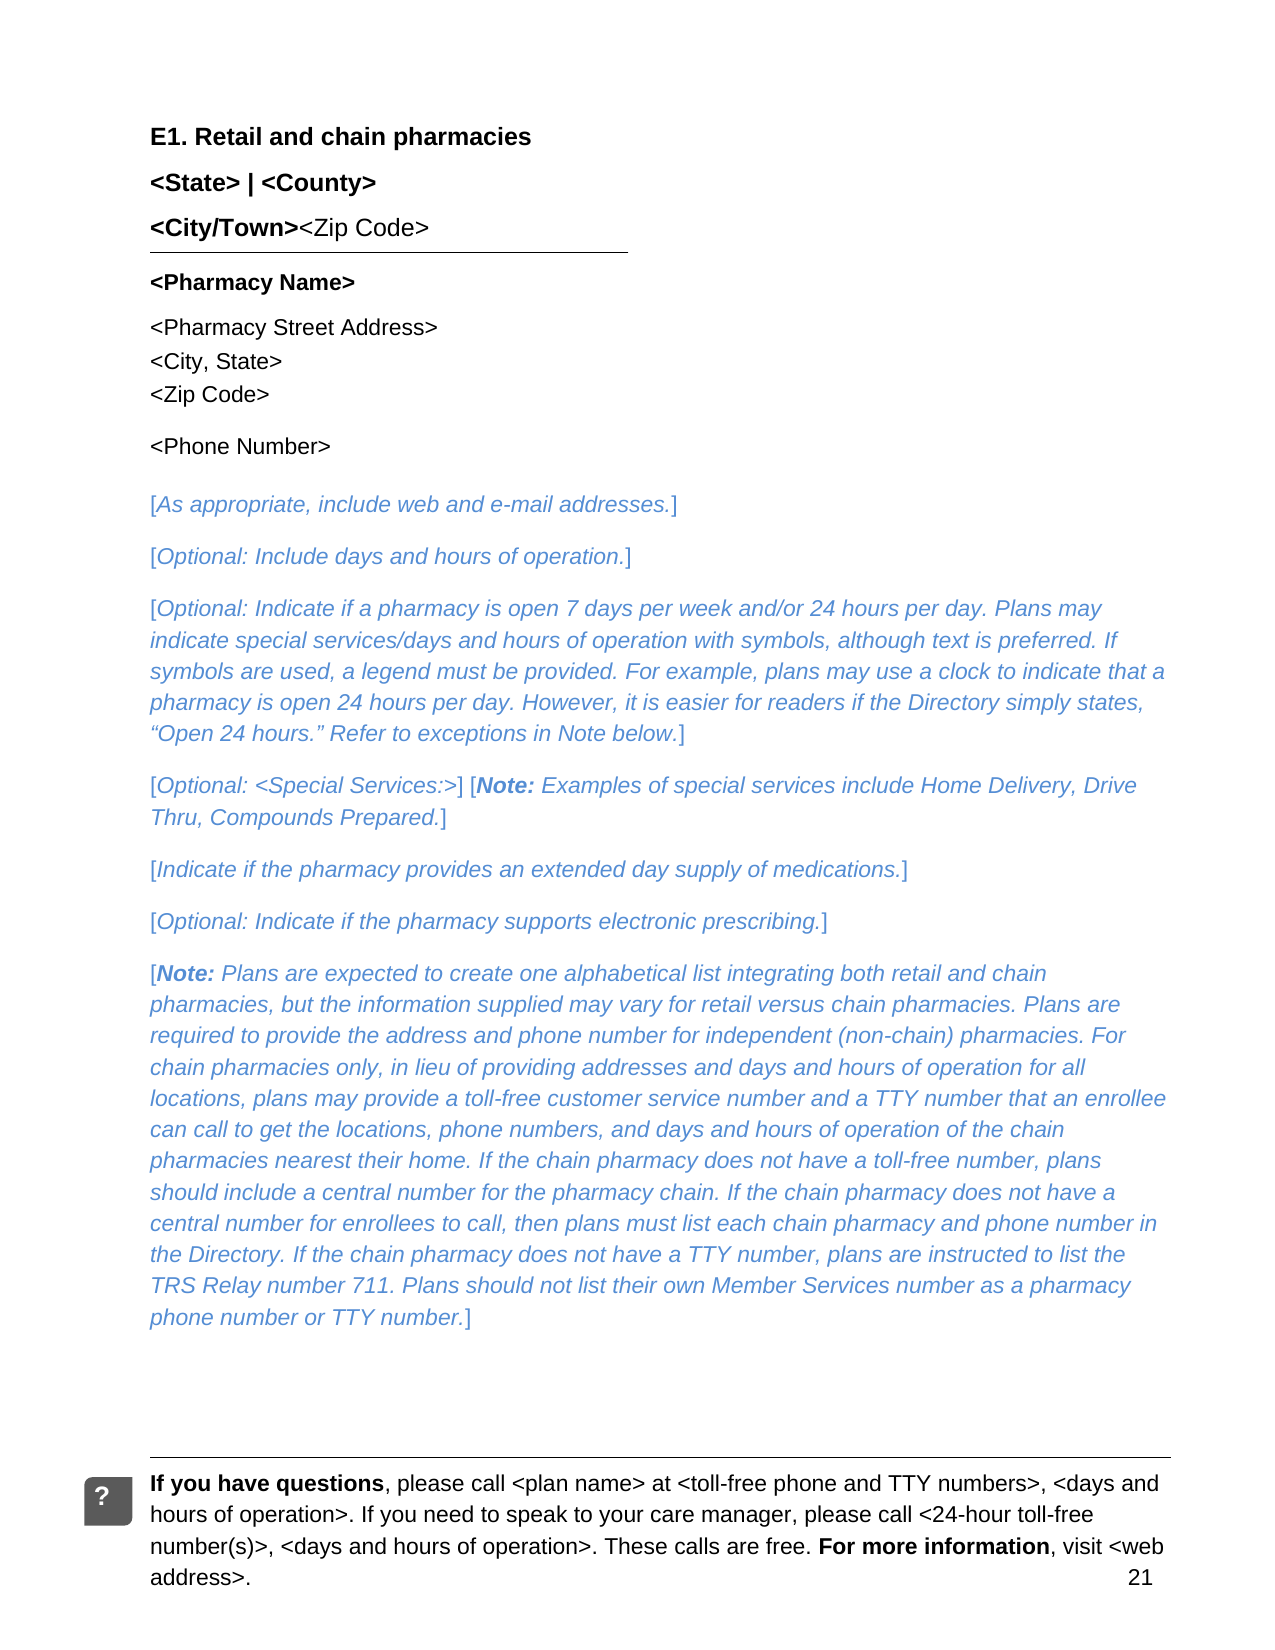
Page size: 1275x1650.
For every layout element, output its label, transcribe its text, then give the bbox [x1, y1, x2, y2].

text <Pharmacy Street Address> <City, State> <Zip Code> [150, 309, 1171, 409]
text [Optional: <Special Services:>] [Note: Examples of special services include Home Delivery, Drive Thru, Compounds Prepared.] [150, 769, 1171, 831]
subtitle E1. Retail and chain pharmacies [150, 118, 1096, 152]
text <State> | <County> [150, 164, 1171, 198]
text <Phone Number> [150, 428, 1171, 461]
text [Indicate if the pharmacy provides an extended day supply of medications.] [150, 852, 1171, 883]
text <City/Town><Zip Code> [150, 210, 628, 252]
text [As appropriate, include web and e-mail addresses.] [150, 488, 1171, 519]
text [Optional: Indicate if the pharmacy supports electronic prescribing.] [150, 904, 1171, 936]
text [Note: Plans are expected to create one alphabetical list integrating both retail and chain pharmacies, but the information supplied may vary for retail versus chain pharmacies. Plans are required to provide the address and phone number for independent (non-chain) pharmacies. For chain pharmacies only, in lieu of providing addresses and days and hours of operation for all locations, plans may provide a toll-free customer service number and a TTY number that an enrollee can call to get the locations, phone numbers, and days and hours of operation of the chain pharmacies nearest their home. If the chain pharmacy does not have a toll-free number, plans should include a central number for the pharmacy chain. If the chain pharmacy does not have a central number for enrollees to call, then plans must list each chain pharmacy and phone number in the Directory. If the chain pharmacy does not have a TTY number, plans are instructed to list the TRS Relay number 711. Plans should not list their own Member Services number as a pharmacy phone number or TTY number.] [150, 956, 1171, 1331]
text [Optional: Indicate if a pharmacy is open 7 days per week and/or 24 hours per day. Plans may indicate special services/days and hours of operation with symbols, although text is preferred. If symbols are used, a legend must be provided. For example, plans may use a clock to indicate that a pharmacy is open 24 hours per day. However, it is easier for readers if the Directory simply states, “Open 24 hours.” Refer to exceptions in Note below.] [150, 592, 1171, 748]
text <Pharmacy Name> [150, 265, 1171, 297]
text [Optional: Include days and hours of operation.] [150, 540, 1171, 571]
